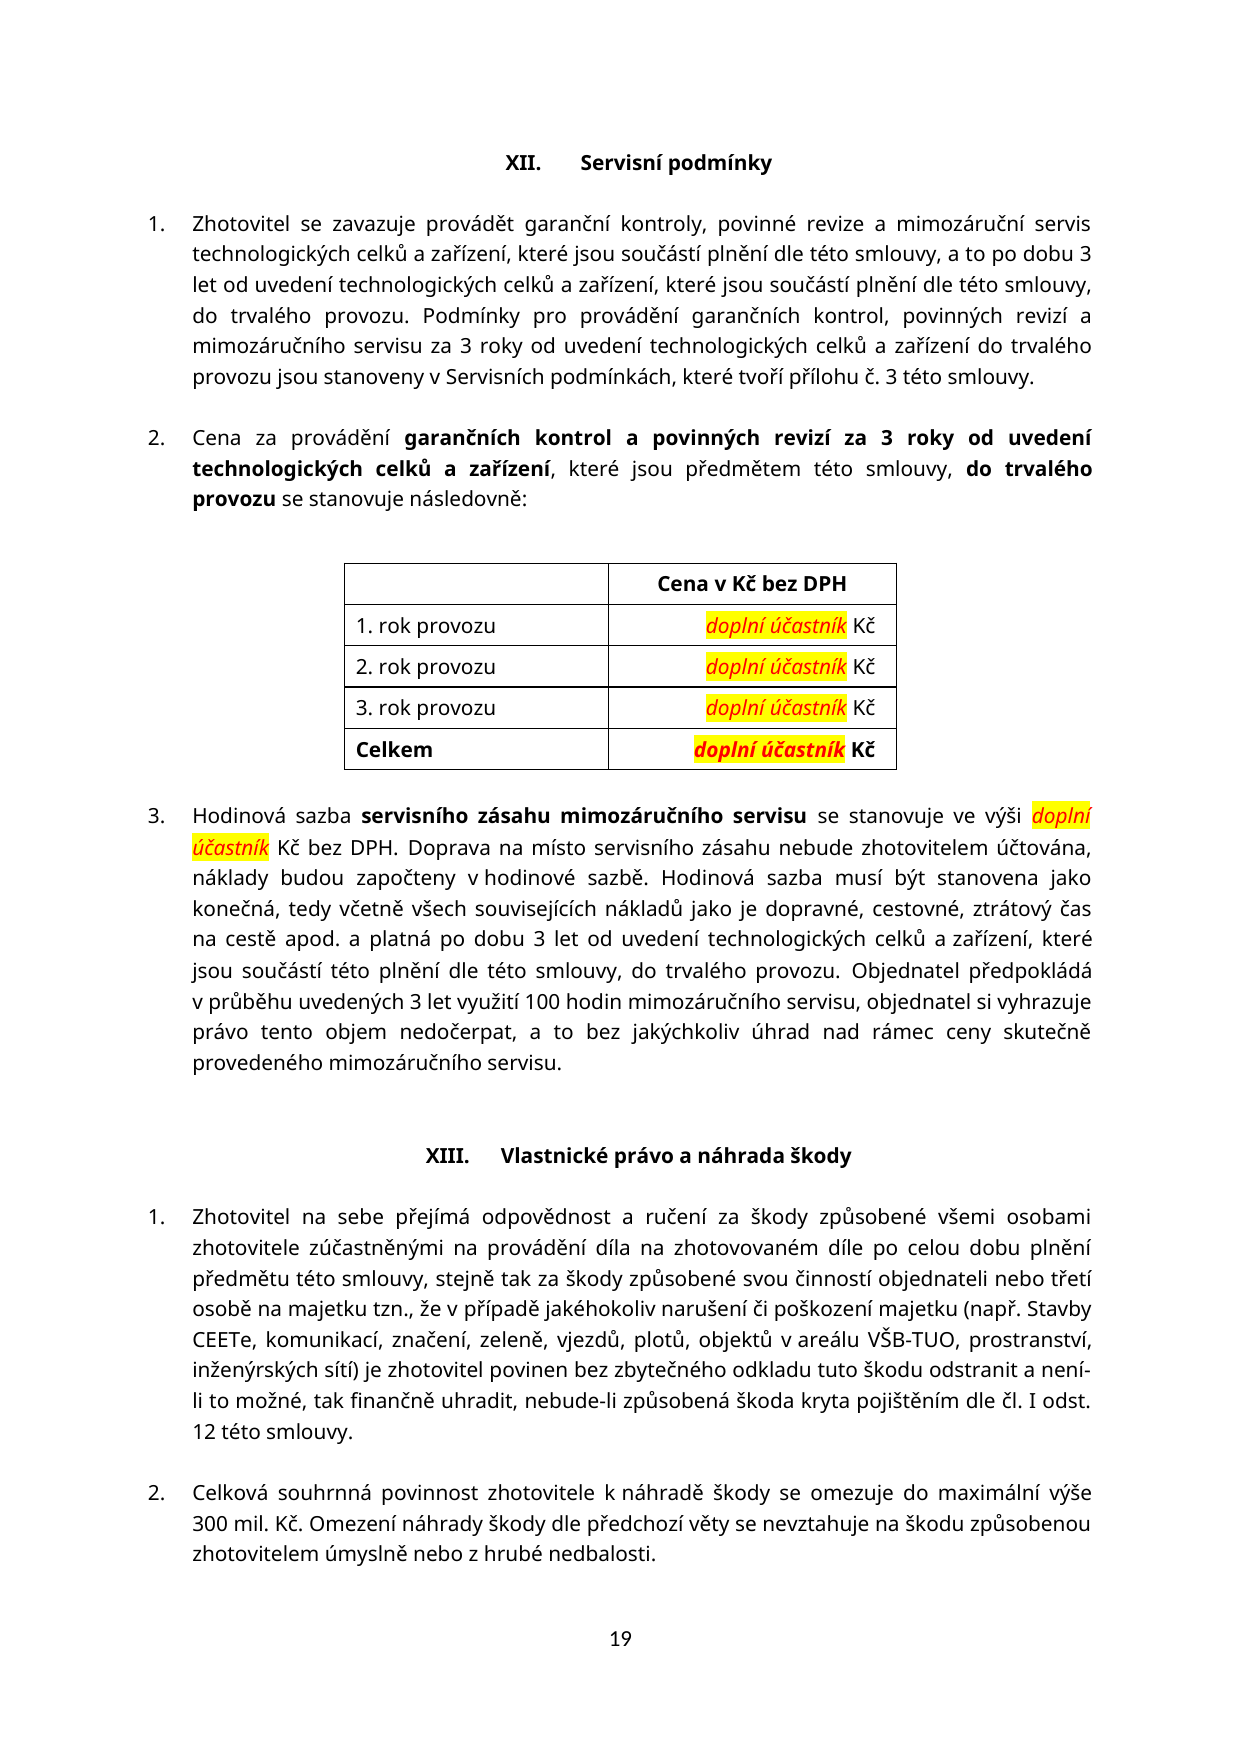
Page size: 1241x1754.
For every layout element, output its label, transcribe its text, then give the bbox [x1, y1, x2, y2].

table_cell doplní účastník Kč [609, 646, 896, 686]
list Zhotovitel na sebe přejímá odpovědnost a ručení za škody způsobené všemi osobami zhotovitele zúčastněnými na provádění díla na zhotovovaném díle po celou dobu plnění předmětu této smlouvy, stejně tak za škody způsobené svou činností objednateli nebo třetí osobě na majetku tzn., že v případě jakéhokoliv narušení či poškození majetku (např. Stavby CEETe, komunikací, značení, zeleně, vjezdů, plotů, objektů v areálu VŠB-TUO, prostranství, inženýrských sítí) je zhotovitel povinen bez zbytečného odkladu tuto škodu odstranit a není-li to možné, tak finančně uhradit, nebude-li způsobená škoda kryta pojištěním dle čl. I odst. 12 této smlouvy. [148, 1202, 1093, 1445]
table_header Cena v Kč bez DPH [609, 564, 896, 604]
table_cell doplní účastník Kč [609, 605, 896, 645]
table_cell Celkem [345, 729, 608, 769]
table_cell 1. rok provozu [345, 605, 608, 645]
list Cena za provádění garančních kontrol a povinných revizí za 3 roky od uvedení technologických celků a zařízení, které jsou předmětem této smlouvy, do trvalého provozu se stanovuje následovně: [148, 423, 1093, 513]
table_cell doplní účastník Kč [609, 688, 896, 728]
list Hodinová sazba servisního zásahu mimozáručního servisu se stanovuje ve výši doplní účastník Kč bez DPH. Doprava na místo servisního zásahu nebude zhotovitelem účtována, náklady budou započteny v hodinové sazbě. Hodinová sazba musí být stanovena jako konečná, tedy včetně všech souvisejících nákladů jako je dopravné, cestovné, ztrátový čas na cestě apod. a platná po dobu 3 let od uvedení technologických celků a zařízení, které jsou součástí této plnění dle této smlouvy, do trvalého provozu. Objednatel předpokládá v průběhu uvedených 3 let využití 100 hodin mimozáručního servisu, objednatel si vyhrazuje právo tento objem nedočerpat, a to bez jakýchkoliv úhrad nad rámec ceny skutečně provedeného mimozáručního servisu. [148, 801, 1093, 1077]
table_cell doplní účastník Kč [609, 729, 896, 769]
table_cell 3. rok provozu [345, 688, 608, 728]
list Vlastnické právo a náhrada škody [185, 1141, 1093, 1170]
list Celková souhrnná povinnost zhotovitele k náhradě škody se omezuje do maximální výše 300 mil. Kč. Omezení náhrady škody dle předchozí věty se nevztahuje na škodu způsobenou zhotovitelem úmyslně nebo z hrubé nedbalosti. [148, 1478, 1093, 1568]
list Zhotovitel se zavazuje provádět garanční kontroly, povinné revize a mimozáruční servis technologických celků a zařízení, které jsou součástí plnění dle této smlouvy, a to po dobu 3 let od uvedení technologických celků a zařízení, které jsou součástí plnění dle této smlouvy, do trvalého provozu. Podmínky pro provádění garančních kontrol, povinných revizí a mimozáručního servisu za 3 roky od uvedení technologických celků a zařízení do trvalého provozu jsou stanoveny v Servisních podmínkách, které tvoří přílohu č. 3 této smlouvy. [148, 209, 1093, 390]
list Servisní podmínky [185, 148, 1093, 176]
table_header [345, 564, 608, 604]
table_cell 2. rok provozu [345, 646, 608, 686]
